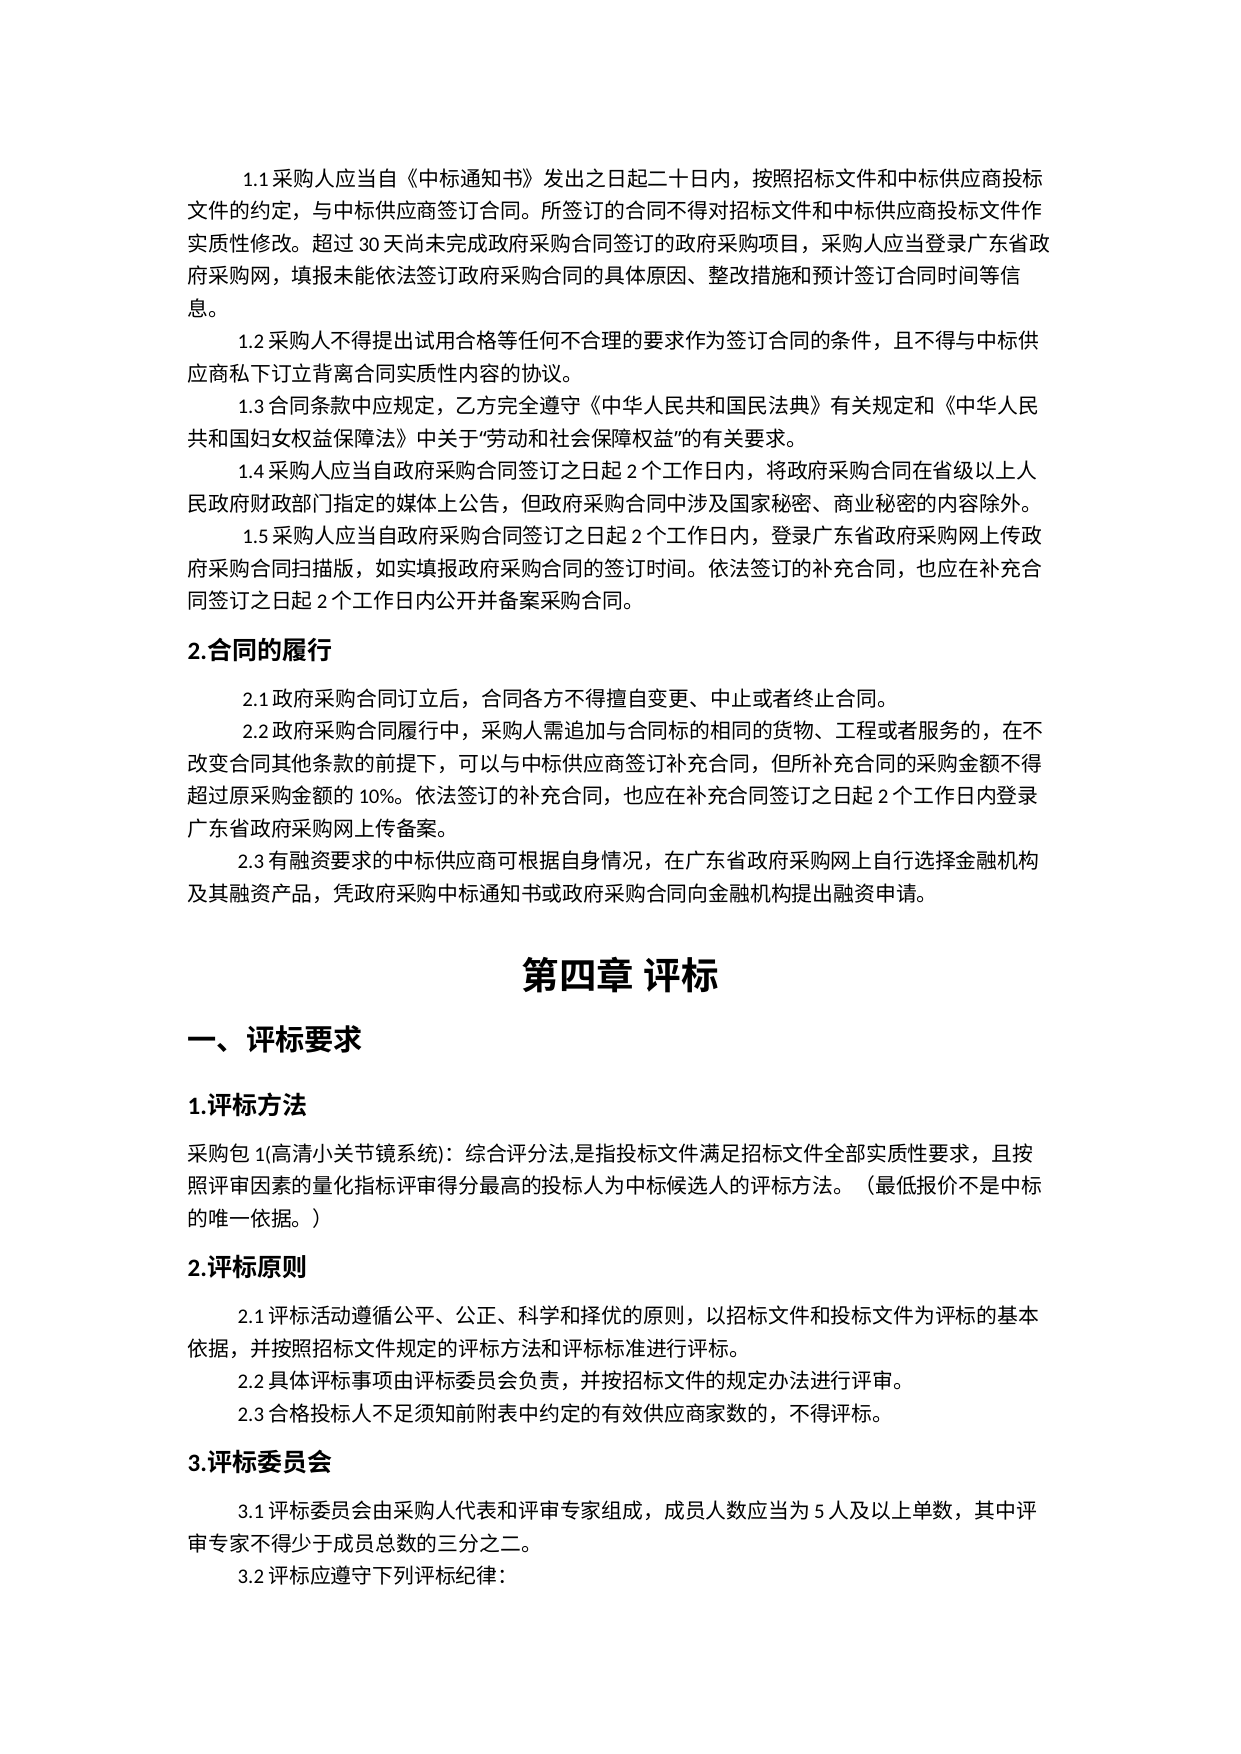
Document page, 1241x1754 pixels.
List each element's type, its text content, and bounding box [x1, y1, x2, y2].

text 2.3合格投标人不足须知前附表中约定的有效供应商家数的，不得评标。 [187, 1397, 1053, 1429]
text 采购包1(高清小关节镜系统)：综合评分法,是指投标文件满足招标文件全部实质性要求，且按照评审因素的量化指标评审得分最高的投标人为中标候选人的评标方法。（最低报价不是中标的唯一依据。） [187, 1137, 1053, 1234]
text 1.4采购人应当自政府采购合同签订之日起2个工作日内，将政府采购合同在省级以上人民政府财政部门指定的媒体上公告，但政府采购合同中涉及国家秘密、商业秘密的内容除外。 [187, 454, 1053, 519]
text 2.3有融资要求的中标供应商可根据自身情况，在广东省政府采购网上自行选择金融机构及其融资产品，凭政府采购中标通知书或政府采购合同向金融机构提出融资申请。 [187, 844, 1053, 909]
text 一、评标要求 [187, 1007, 1053, 1072]
text 2.评标原则 [187, 1234, 1053, 1299]
text 3.评标委员会 [187, 1429, 1053, 1494]
text 1.2采购人不得提出试用合格等任何不合理的要求作为签订合同的条件，且不得与中标供应商私下订立背离合同实质性内容的协议。 [187, 324, 1053, 389]
text 2.1政府采购合同订立后，合同各方不得擅自变更、中止或者终止合同。 [187, 682, 1053, 714]
text 1.1采购人应当自《中标通知书》发出之日起二十日内，按照招标文件和中标供应商投标文件的约定，与中标供应商签订合同。所签订的合同不得对招标文件和中标供应商投标文件作实质性修改。超过30天尚未完成政府采购合同签订的政府采购项目，采购人应当登录广东省政府采购网，填报未能依法签订政府采购合同的具体原因、整改措施和预计签订合同时间等信息。 [187, 162, 1053, 324]
text 第四章 评标 [187, 942, 1053, 1007]
text 3.2评标应遵守下列评标纪律： [187, 1559, 1053, 1592]
text 2.2具体评标事项由评标委员会负责，并按招标文件的规定办法进行评审。 [187, 1364, 1053, 1397]
text 1.3合同条款中应规定，乙方完全遵守《中华人民共和国民法典》有关规定和《中华人民共和国妇女权益保障法》中关于“劳动和社会保障权益”的有关要求。 [187, 389, 1053, 454]
text 2.1评标活动遵循公平、公正、科学和择优的原则，以招标文件和投标文件为评标的基本依据，并按照招标文件规定的评标方法和评标标准进行评标。 [187, 1299, 1053, 1364]
text 3.1评标委员会由采购人代表和评审专家组成，成员人数应当为5人及以上单数，其中评审专家不得少于成员总数的三分之二。 [187, 1494, 1053, 1559]
text 1.评标方法 [187, 1072, 1053, 1137]
text 2.2政府采购合同履行中，采购人需追加与合同标的相同的货物、工程或者服务的，在不改变合同其他条款的前提下，可以与中标供应商签订补充合同，但所补充合同的采购金额不得超过原采购金额的10%。依法签订的补充合同，也应在补充合同签订之日起2个工作日内登录广东省政府采购网上传备案。 [187, 714, 1053, 844]
text 2.合同的履行 [187, 617, 1053, 682]
text 1.5采购人应当自政府采购合同签订之日起2个工作日内，登录广东省政府采购网上传政府采购合同扫描版，如实填报政府采购合同的签订时间。依法签订的补充合同，也应在补充合同签订之日起2个工作日内公开并备案采购合同。 [187, 519, 1053, 617]
